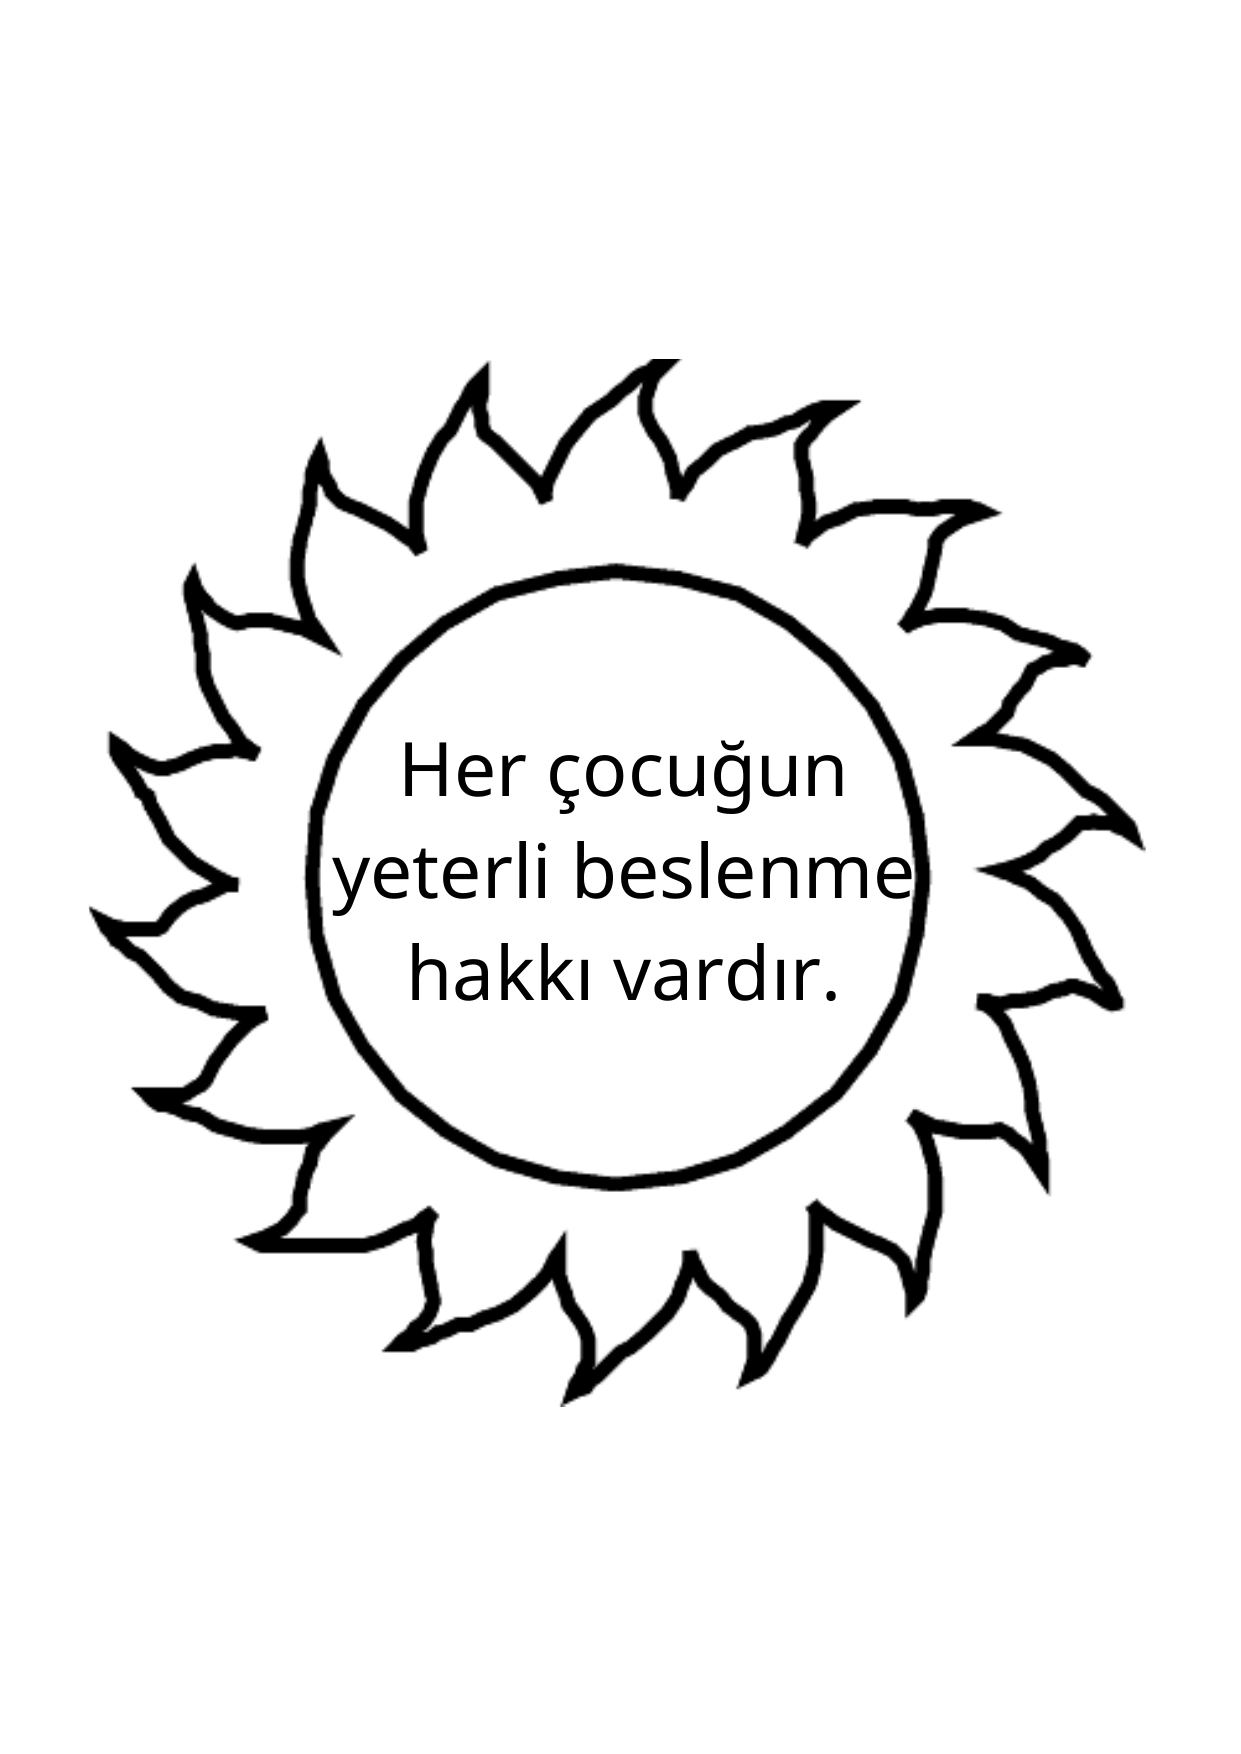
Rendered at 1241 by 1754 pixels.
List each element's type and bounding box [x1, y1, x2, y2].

picture [88, 359, 1146, 1407]
